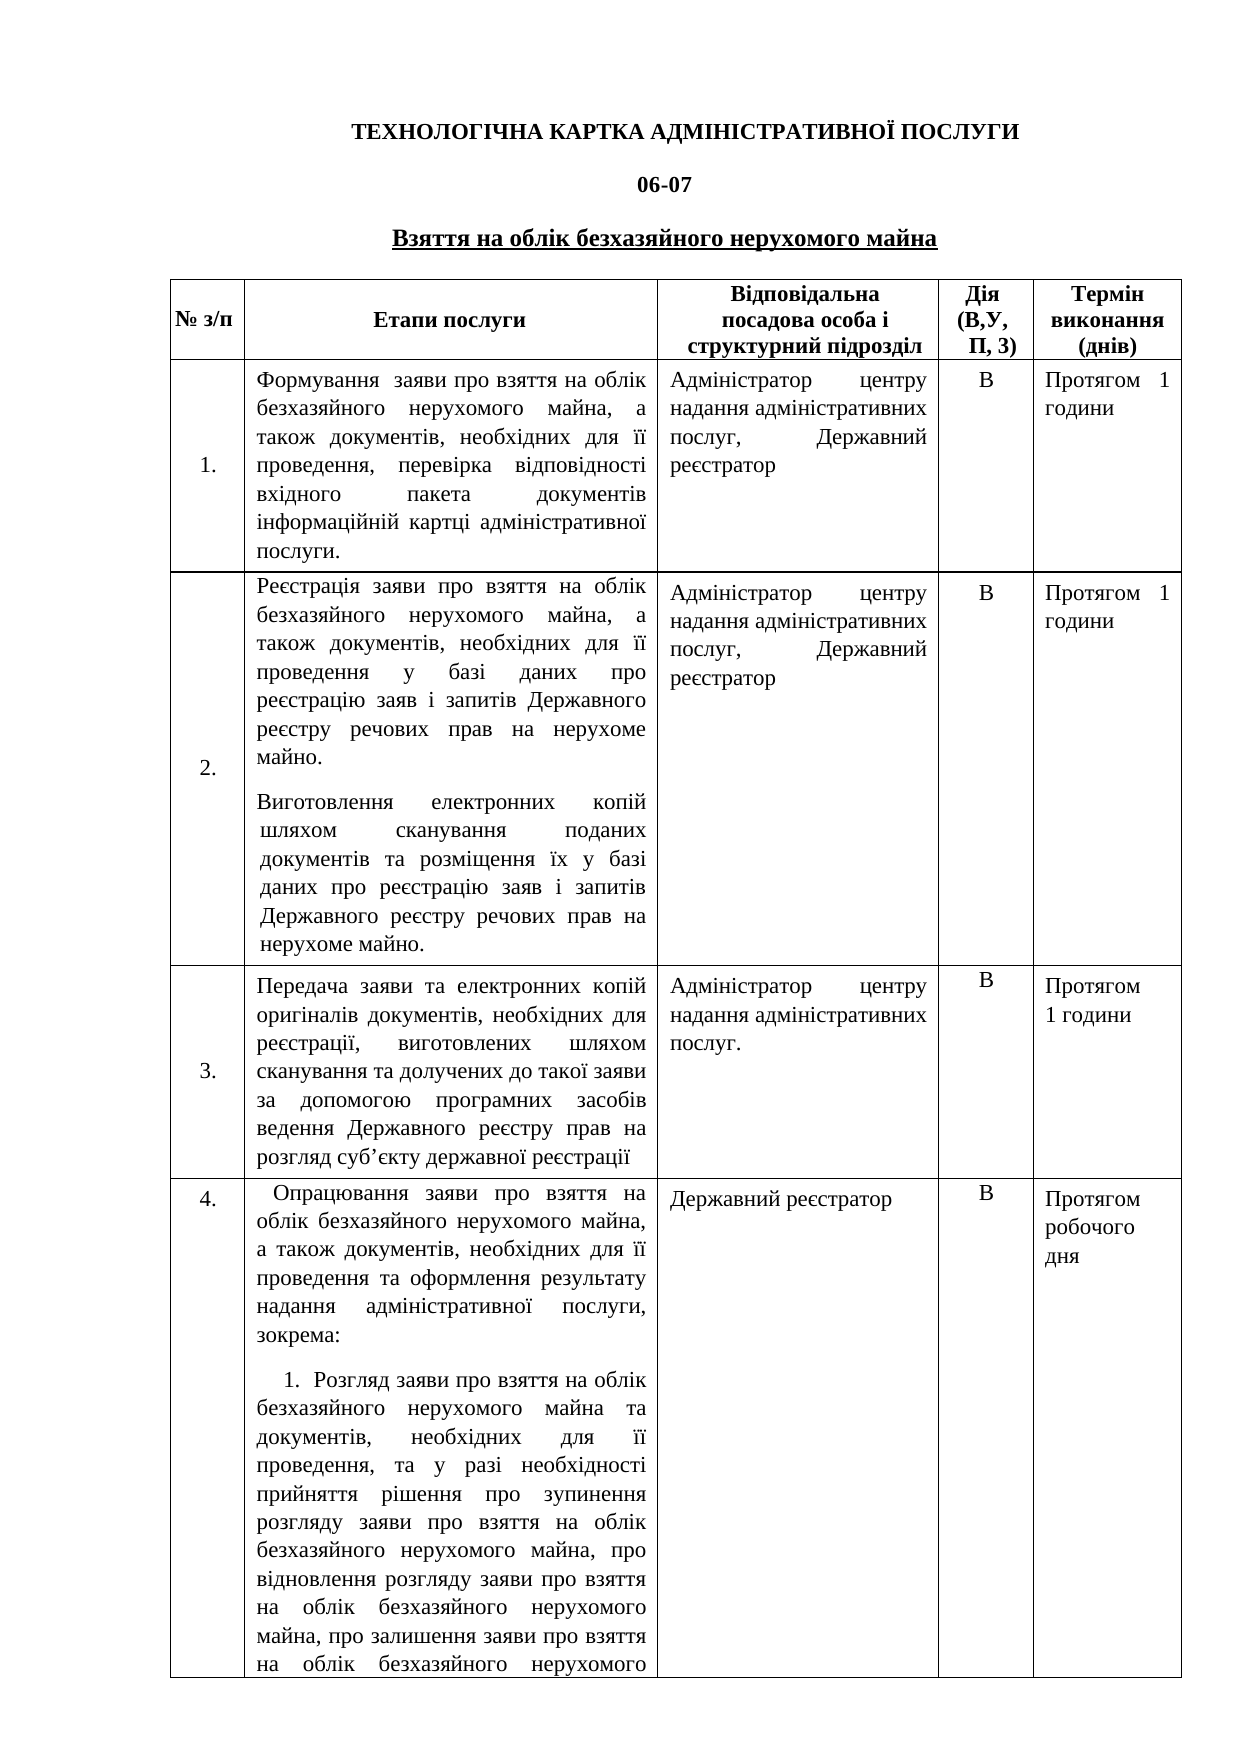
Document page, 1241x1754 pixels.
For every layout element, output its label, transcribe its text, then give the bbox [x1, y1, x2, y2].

table_cell 1. [171, 360, 244, 571]
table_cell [1034, 1179, 1181, 1677]
table_cell Адміністратор центру надання адміністративних послуг. [658, 966, 938, 1178]
text Взяття на облік безхазяйного нерухомого майна [177, 223, 1152, 252]
table_cell Передача заяви та електронних копій оригіналів документів, необхідних для реєстрації, виготовлених шляхом сканування та долучених до такої заяви за допомогою програмних засобів ведення Державного реєстру прав на розгляд суб’єкту державної реєстрації [245, 966, 657, 1178]
table_cell Протягом 1 години [1034, 360, 1181, 571]
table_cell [245, 1179, 657, 1677]
text ТЕХНОЛОГІЧНА КАРТКА АДМІНІСТРАТИВНОЇ ПОСЛУГИ [215, 118, 1152, 144]
table_cell 4. [171, 1179, 244, 1677]
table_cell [658, 1179, 938, 1677]
table_cell Протягом 1 години [1034, 966, 1181, 1178]
table_cell Адміністратор центру надання адміністративних послуг, Державний реєстратор [658, 573, 938, 965]
table_header Дія (В,У, П, 3) [939, 280, 1033, 359]
table_cell 2. [171, 573, 244, 965]
table_cell Формування заяви про взяття на облік безхазяйного нерухомого майна, а також документів, необхідних для її проведення, перевірка відповідності вхідного пакета документів інформаційній картці адміністративної послуги. [245, 360, 657, 571]
text 06-07 [177, 171, 1152, 197]
table_cell В [939, 1179, 1033, 1677]
table_header Термін виконання (днів) [1034, 280, 1181, 359]
table_header Етапи послуги [245, 280, 657, 359]
table_cell Адміністратор центру надання адміністративних послуг, Державний реєстратор [658, 360, 938, 571]
table_header Відповідальна посадова особа і структурний підрозділ [658, 280, 938, 359]
table_cell Реєстрація заяви про взяття на облік безхазяйного нерухомого майна, а також документів, необхідних для її проведення у базі даних про реєстрацію заяв і запитів Державного реєстру речових прав на нерухоме майно. Виготовлення електронних копій шляхом сканування поданих документів та розміщення їх у базі даних про реєстрацію заяв і запитів Державного реєстру речових прав на нерухоме майно. [245, 573, 657, 965]
table_cell В [939, 360, 1033, 571]
table_cell Протягом 1 години [1034, 573, 1181, 965]
table_cell В [939, 966, 1033, 1178]
table_cell 3. [171, 966, 244, 1178]
table_header № з/п [171, 280, 244, 359]
table_cell В [939, 573, 1033, 965]
